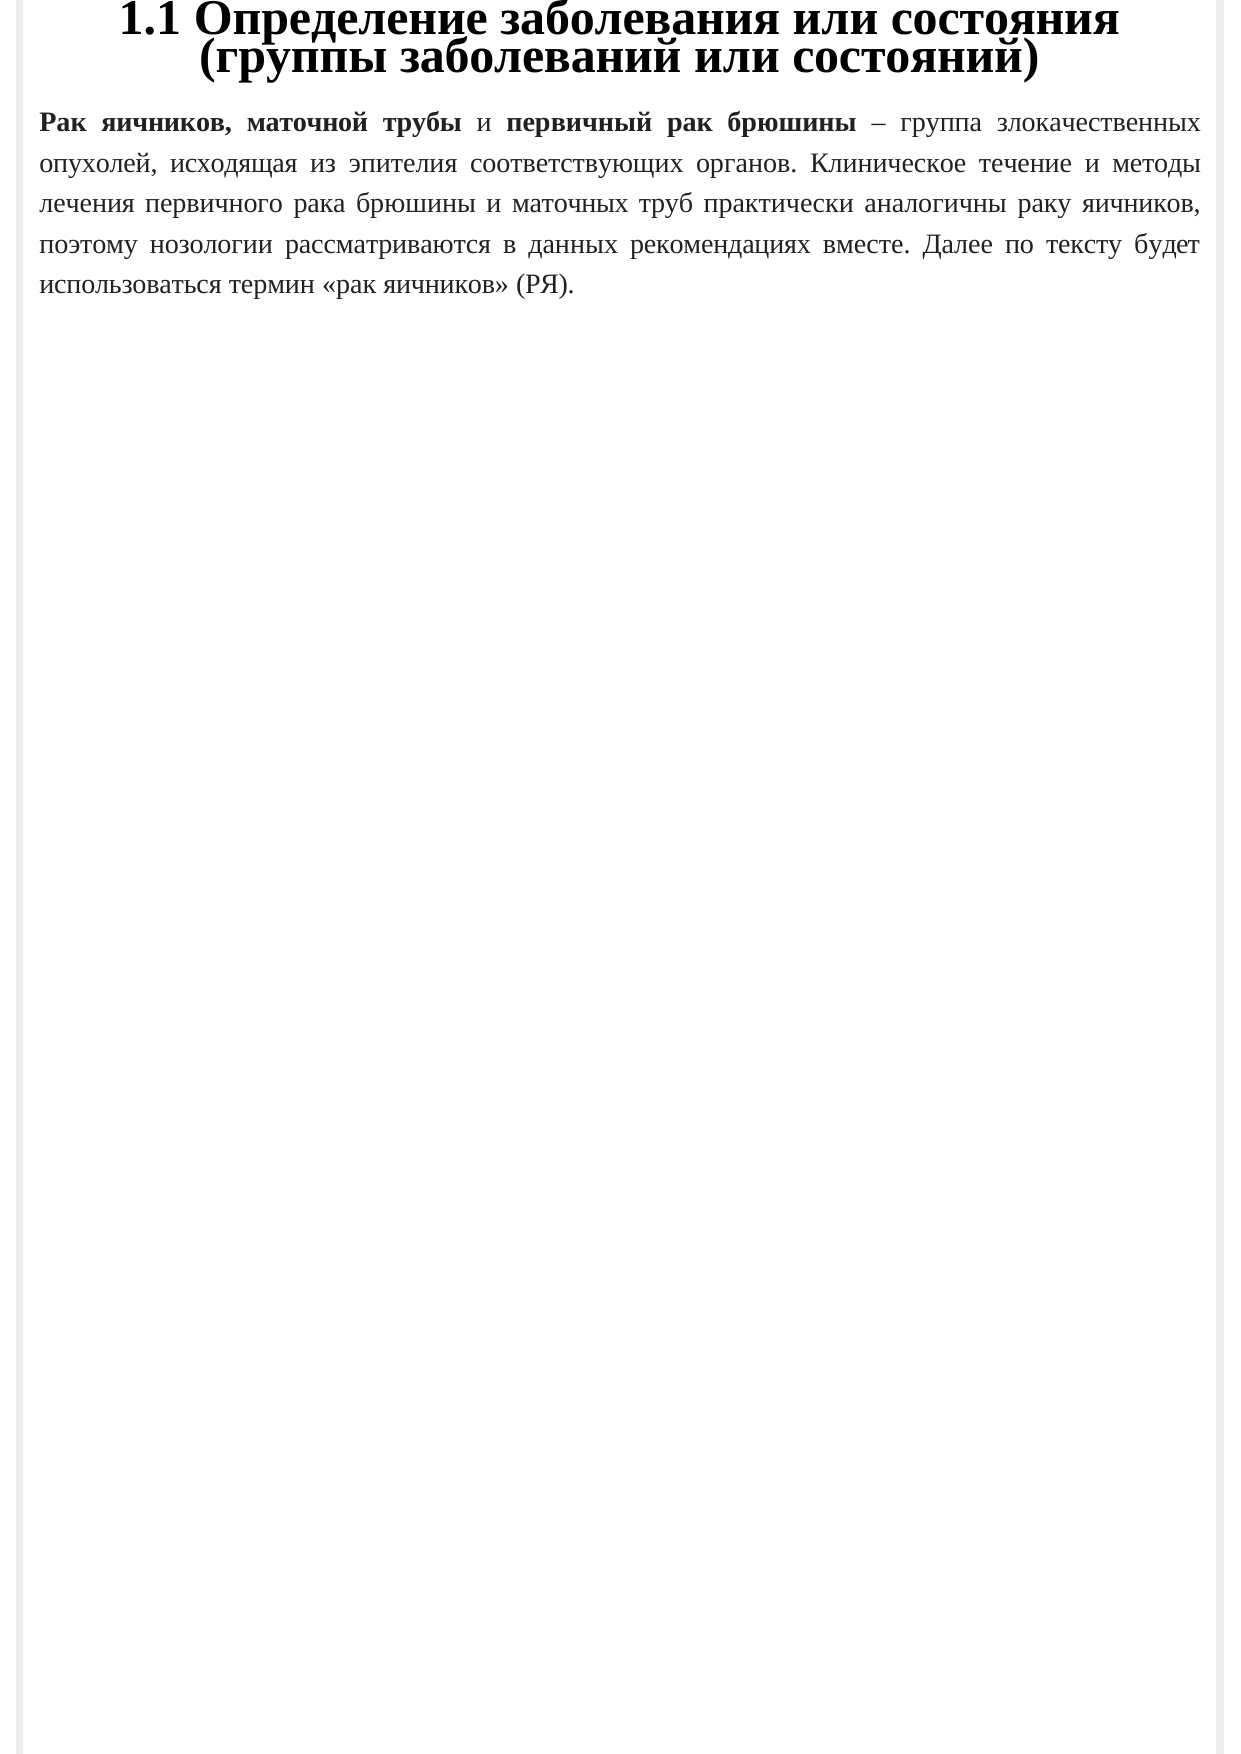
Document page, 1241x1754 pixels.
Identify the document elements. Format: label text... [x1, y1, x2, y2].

subtitle Определение заболевания или состояния (группы заболеваний или состояний) [118, 3, 1122, 83]
text Рак яичников, маточной трубы и первичный рак брюшины – группа злокачественных опухолей, исходящая из эпителия соответствующих органов. Клиническое течение и методы лечения первичного рака брюшины и маточных труб практически аналогичны раку яичников, поэтому нозологии рассматриваются в данных рекомендациях вместе. Далее по тексту будет использоваться термин «рак яичников» (РЯ). [39, 105, 1201, 299]
